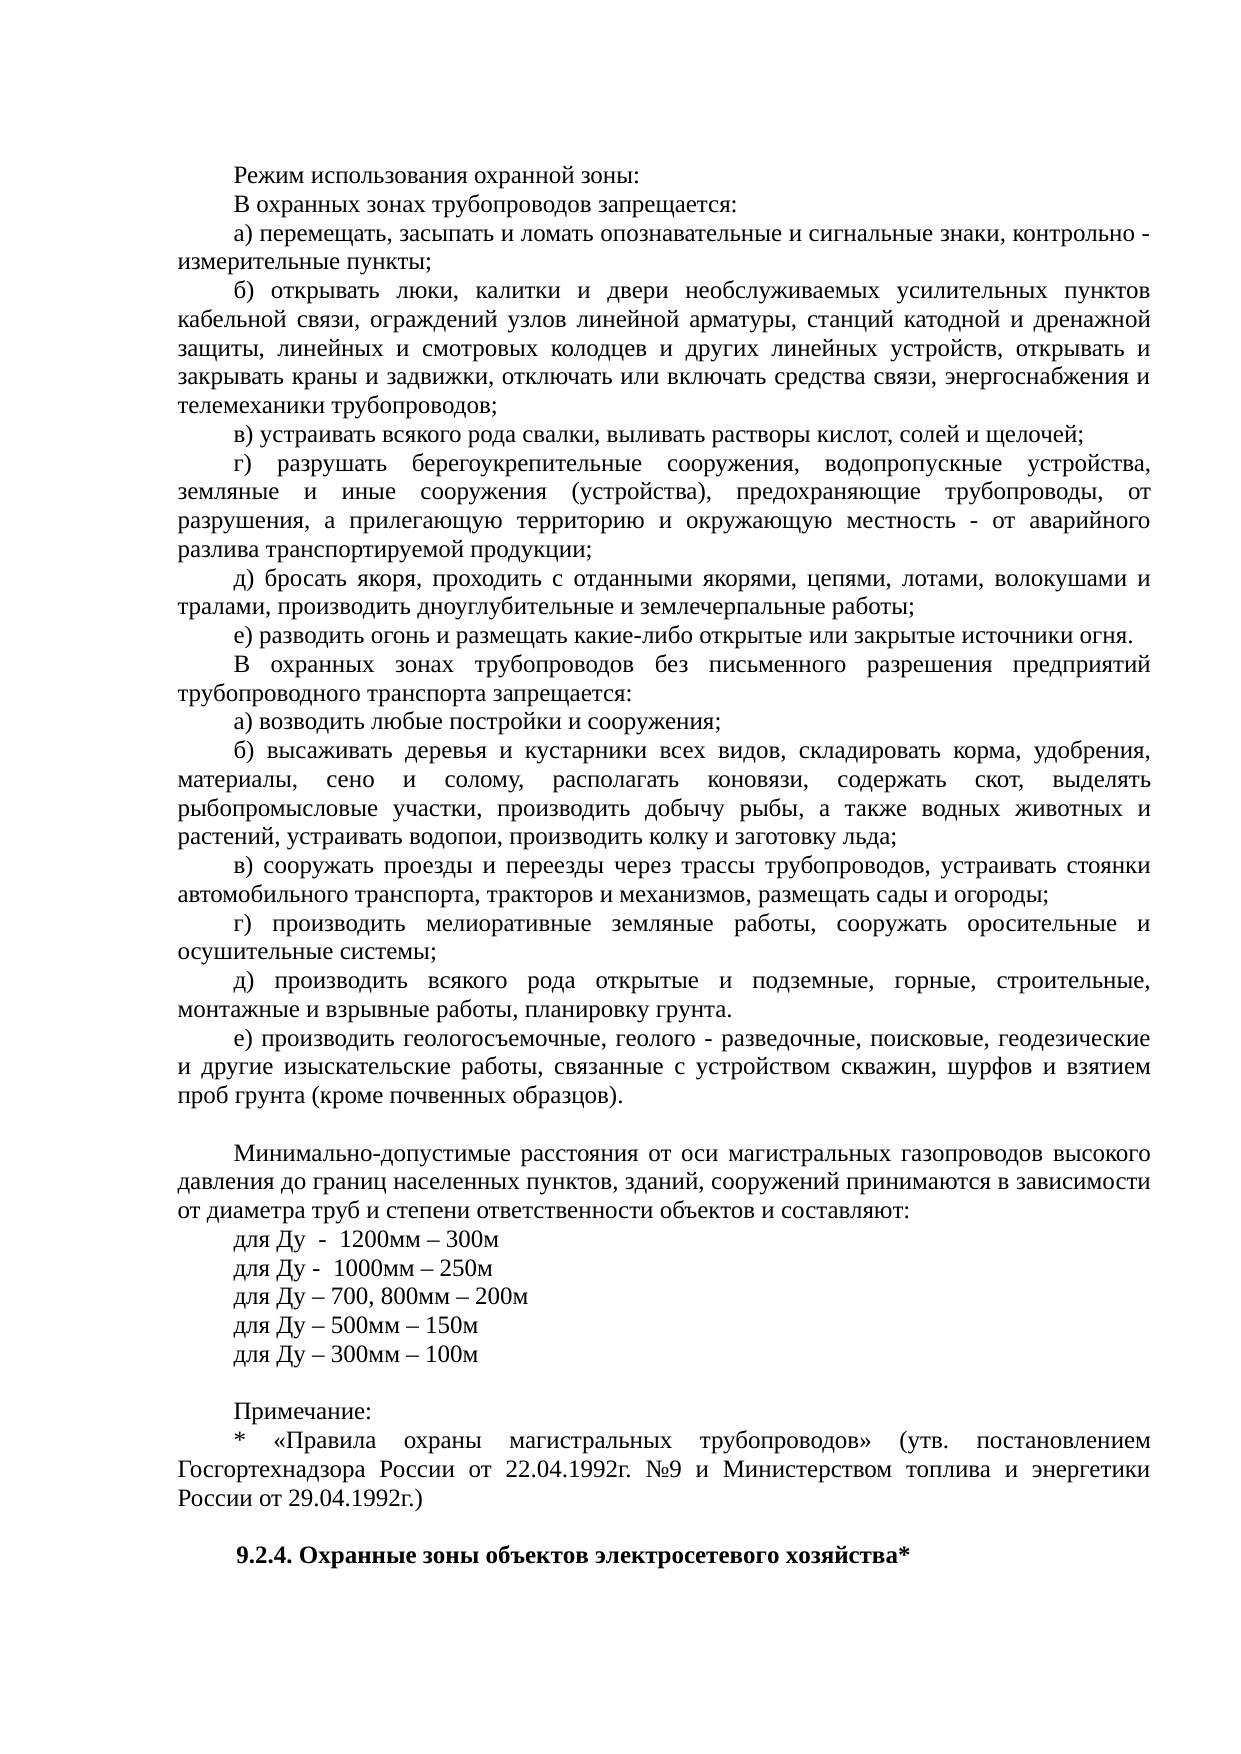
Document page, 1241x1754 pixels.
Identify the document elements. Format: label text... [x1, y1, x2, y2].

text для Ду – 700, 800мм – 200м [177, 1281, 1152, 1310]
text д) бросать якоря, проходить с отданными якорями, цепями, лотами, волокушами и тралами, производить дноуглубительные и землечерпальные работы; [177, 563, 1152, 620]
text г) разрушать берегоукрепительные сооружения, водопропускные устройства, земляные и иные сооружения (устройства), предохраняющие трубопроводы, от разрушения, а прилегающую территорию и окружающую местность - от аварийного разлива транспортируемой продукции; [177, 448, 1152, 563]
text для Ду - 1200мм – 300м [177, 1224, 1152, 1253]
text Минимально-допустимые расстояния от оси магистральных газопроводов высокого давления до границ населенных пунктов, зданий, сооружений принимаются в зависимости от диаметра труб и степени ответственности объектов и составляют: [177, 1138, 1152, 1224]
text для Ду – 500мм – 150м [177, 1310, 1152, 1339]
text а) перемещать, засыпать и ломать опознавательные и сигнальные знаки, контрольно -измерительные пункты; [177, 218, 1152, 275]
text б) открывать люки, калитки и двери необслуживаемых усилительных пунктов кабельной связи, ограждений узлов линейной арматуры, станций катодной и дренажной защиты, линейных и смотровых колодцев и других линейных устройств, открывать и закрывать краны и задвижки, отключать или включать средства связи, энергоснабжения и телемеханики трубопроводов; [177, 275, 1152, 419]
list 9.2.4. Охранные зоны объектов электросетевого хозяйства* [236, 1540, 1152, 1569]
text для Ду – 300мм – 100м [177, 1339, 1152, 1368]
text в) сооружать проезды и переезды через трассы трубопроводов, устраивать стоянки автомобильного транспорта, тракторов и механизмов, размещать сады и огороды; [177, 850, 1152, 908]
text е) разводить огонь и размещать какие-либо открытые или закрытые источники огня. [177, 620, 1152, 649]
text В охранных зонах трубопроводов запрещается: [177, 189, 1152, 218]
text д) производить всякого рода открытые и подземные, горные, строительные, монтажные и взрывные работы, планировку грунта. [177, 965, 1152, 1023]
text е) производить геологосъемочные, геолого - разведочные, поисковые, геодезические и другие изыскательские работы, связанные с устройством скважин, шурфов и взятием проб грунта (кроме почвенных образцов). [177, 1023, 1152, 1109]
text б) высаживать деревья и кустарники всех видов, складировать корма, удобрения, материалы, сено и солому, располагать коновязи, содержать скот, выделять рыбопромысловые участки, производить добычу рыбы, а также водных животных и растений, устраивать водопои, производить колку и заготовку льда; [177, 735, 1152, 850]
text для Ду - 1000мм – 250м [177, 1253, 1152, 1281]
text В охранных зонах трубопроводов без письменного разрешения предприятий трубопроводного транспорта запрещается: [177, 649, 1152, 706]
text г) производить мелиоративные земляные работы, сооружать оросительные и осушительные системы; [177, 908, 1152, 965]
text в) устраивать всякого рода свалки, выливать растворы кислот, солей и щелочей; [177, 419, 1152, 448]
text а) возводить любые постройки и сооружения; [177, 706, 1152, 735]
text * «Правила охраны магистральных трубопроводов» (утв. постановлением Госгортехнадзора России от 22.04.1992г. №9 и Министерством топлива и энергетики России от 29.04.1992г.) [177, 1425, 1152, 1511]
text Режим использования охранной зоны: [177, 160, 1152, 189]
text Примечание: [177, 1396, 1152, 1425]
